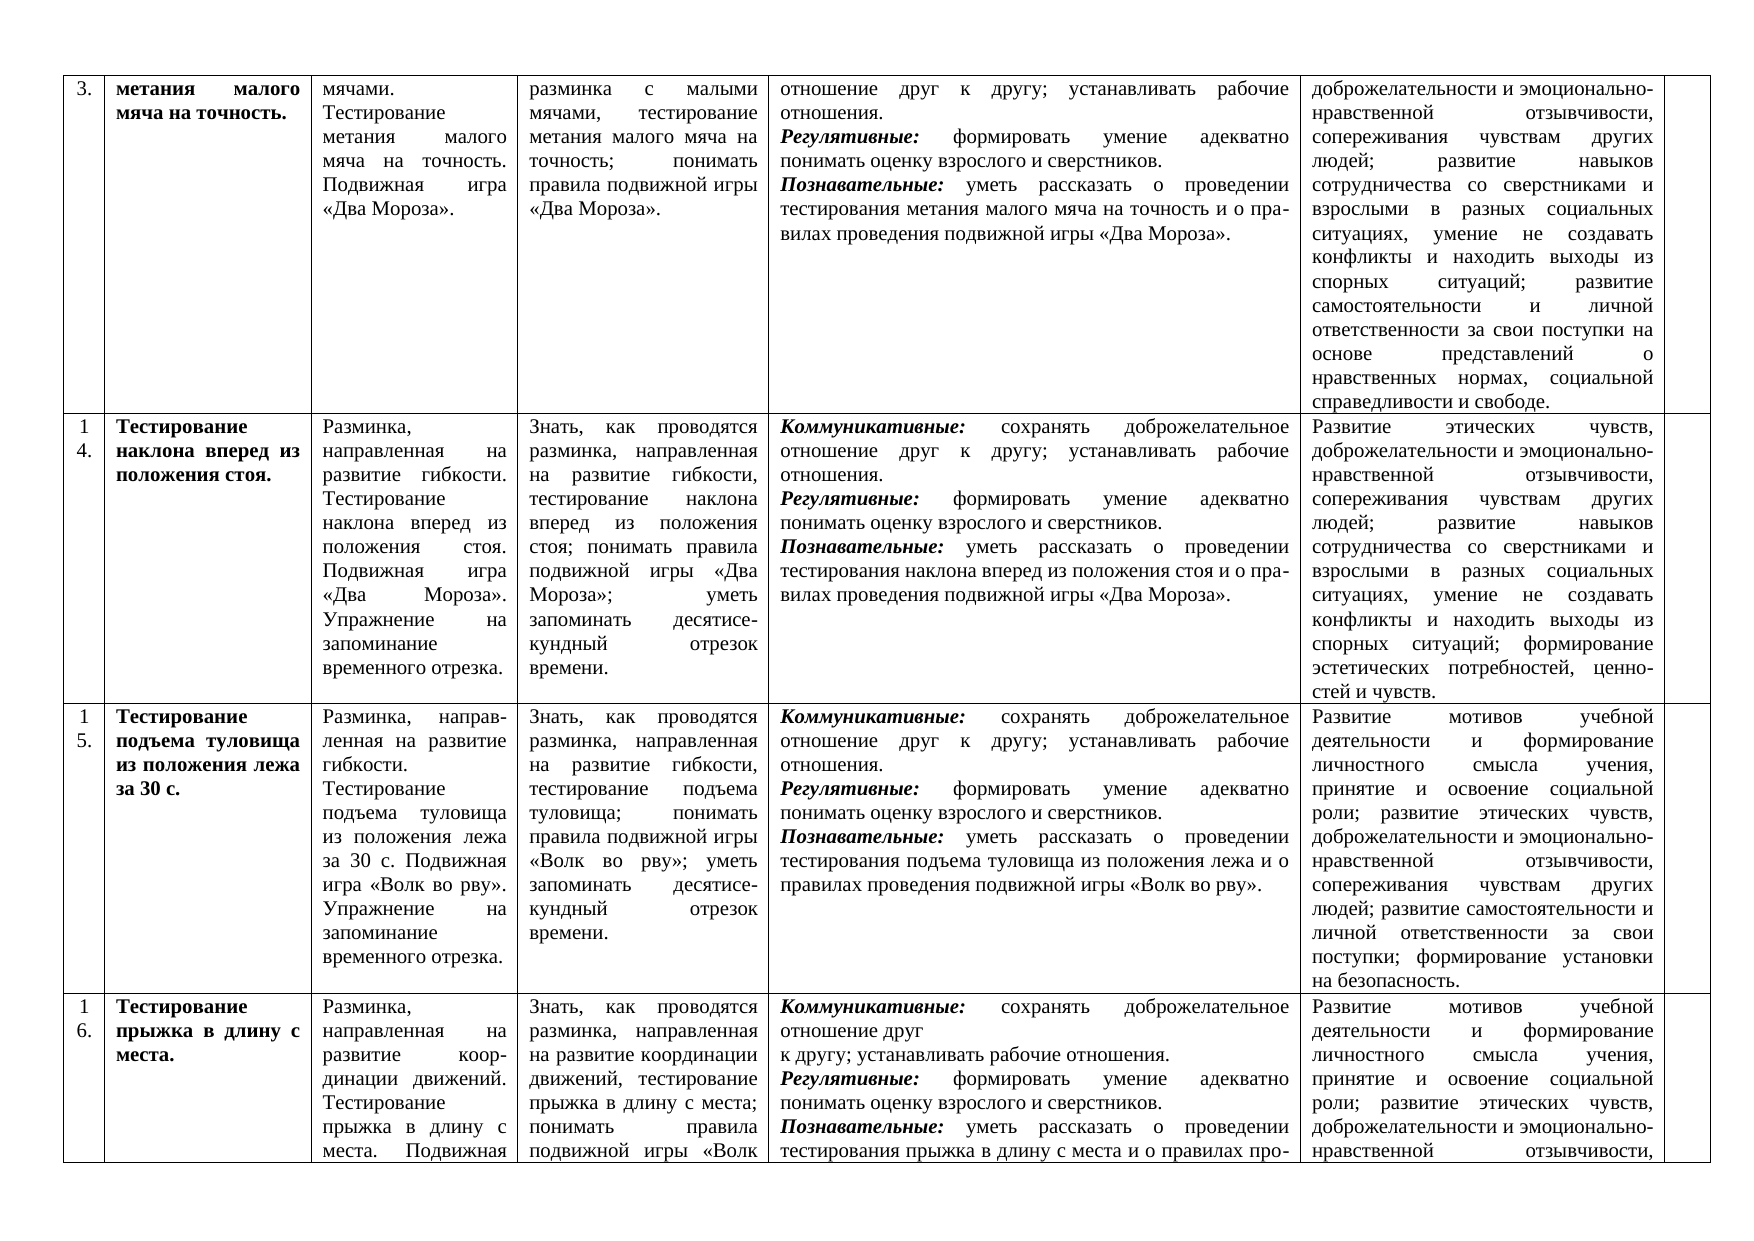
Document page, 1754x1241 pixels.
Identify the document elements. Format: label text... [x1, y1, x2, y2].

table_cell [1301, 76, 1664, 413]
table_cell [1665, 704, 1710, 992]
table_cell Коммуникативные: сохранять доброжелательное отношение друг к другу; устанавливать рабочие отношения. Регулятивные: формировать умение адекватно понимать оценку взрослого и сверстников. Познавательные: уметь рассказать о проведении тестирования подъема туловища из положения лежа и о правилах проведения подвижной игры «Волк во рву». [769, 704, 1300, 992]
table_cell Тестирование подъема туловища из положения лежа за 30 c. [105, 704, 311, 992]
table_cell [1665, 414, 1710, 703]
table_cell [518, 76, 768, 413]
table_cell 15. [64, 704, 104, 992]
table_cell Знать, как проводятся разминка, направленная на развитие гибкости, тестирование подъема туловища; понимать правила подвижной игры «Волк во рву»; уметь запоминать десятисекундный отрезок времени. [518, 704, 768, 992]
table_cell 13. [64, 76, 104, 413]
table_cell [312, 76, 517, 413]
table_cell [1665, 994, 1710, 1162]
table_cell Разминка, направленная на развитие гибкости. Тестирование наклона вперед из положения стоя. Подвижная игра «Два Мороза». Упражнение на запоминание временного отрезка. [312, 414, 517, 703]
table_cell Тестирование наклона вперед из положения стоя. [105, 414, 311, 703]
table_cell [105, 76, 311, 413]
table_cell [312, 994, 517, 1162]
table_cell 14. [64, 414, 104, 703]
table_cell Развитие мотивов учебной деятельности и формирование личностного смысла учения, принятие и освоение социальной роли; развитие этических чувств, доброжелательности и эмоционально-нравственной отзывчивости, сопереживания чувствам других людей; развитие самостоятельности и личной ответственности за свои поступки; формирование установки на безопасность. [1301, 704, 1664, 992]
table_cell Разминка, направленная на развитие гибкости. Тестирование подъема туловища из положения лежа за 30 с. Подвижная игра «Волк во рву». Упражнение на запоминание временного отрезка. [312, 704, 517, 992]
table_cell [1665, 76, 1710, 413]
table_cell Развитие этических чувств, доброжелательности и эмоционально-нравственной отзывчивости, сопереживания чувствам других людей; развитие навыков сотрудничества со сверстниками и взрослыми в разных социальных ситуациях, умение не создавать конфликты и находить выходы из спорных ситуаций; формирование эстетических потребностей, ценностей и чувств. [1301, 414, 1664, 703]
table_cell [105, 994, 311, 1162]
table_cell Коммуникативные: сохранять доброжелательное отношение друг к другу; устанавливать рабочие отношения. Регулятивные: формировать умение адекватно понимать оценку взрослого и сверстников. Познавательные: уметь рассказать о проведении тестирования наклона вперед из положения стоя и о правилах проведения подвижной игры «Два Мороза». [769, 414, 1300, 703]
table_cell 16. [64, 994, 104, 1162]
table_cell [1301, 994, 1664, 1162]
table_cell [518, 994, 768, 1162]
table_cell Знать, как проводятся разминка, направленная на развитие гибкости, тестирование наклона вперед из положения стоя; понимать правила подвижной игры «Два Мороза»; уметь запоминать десятисекундный отрезок времени. [518, 414, 768, 703]
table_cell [769, 994, 1300, 1162]
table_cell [769, 76, 1300, 413]
